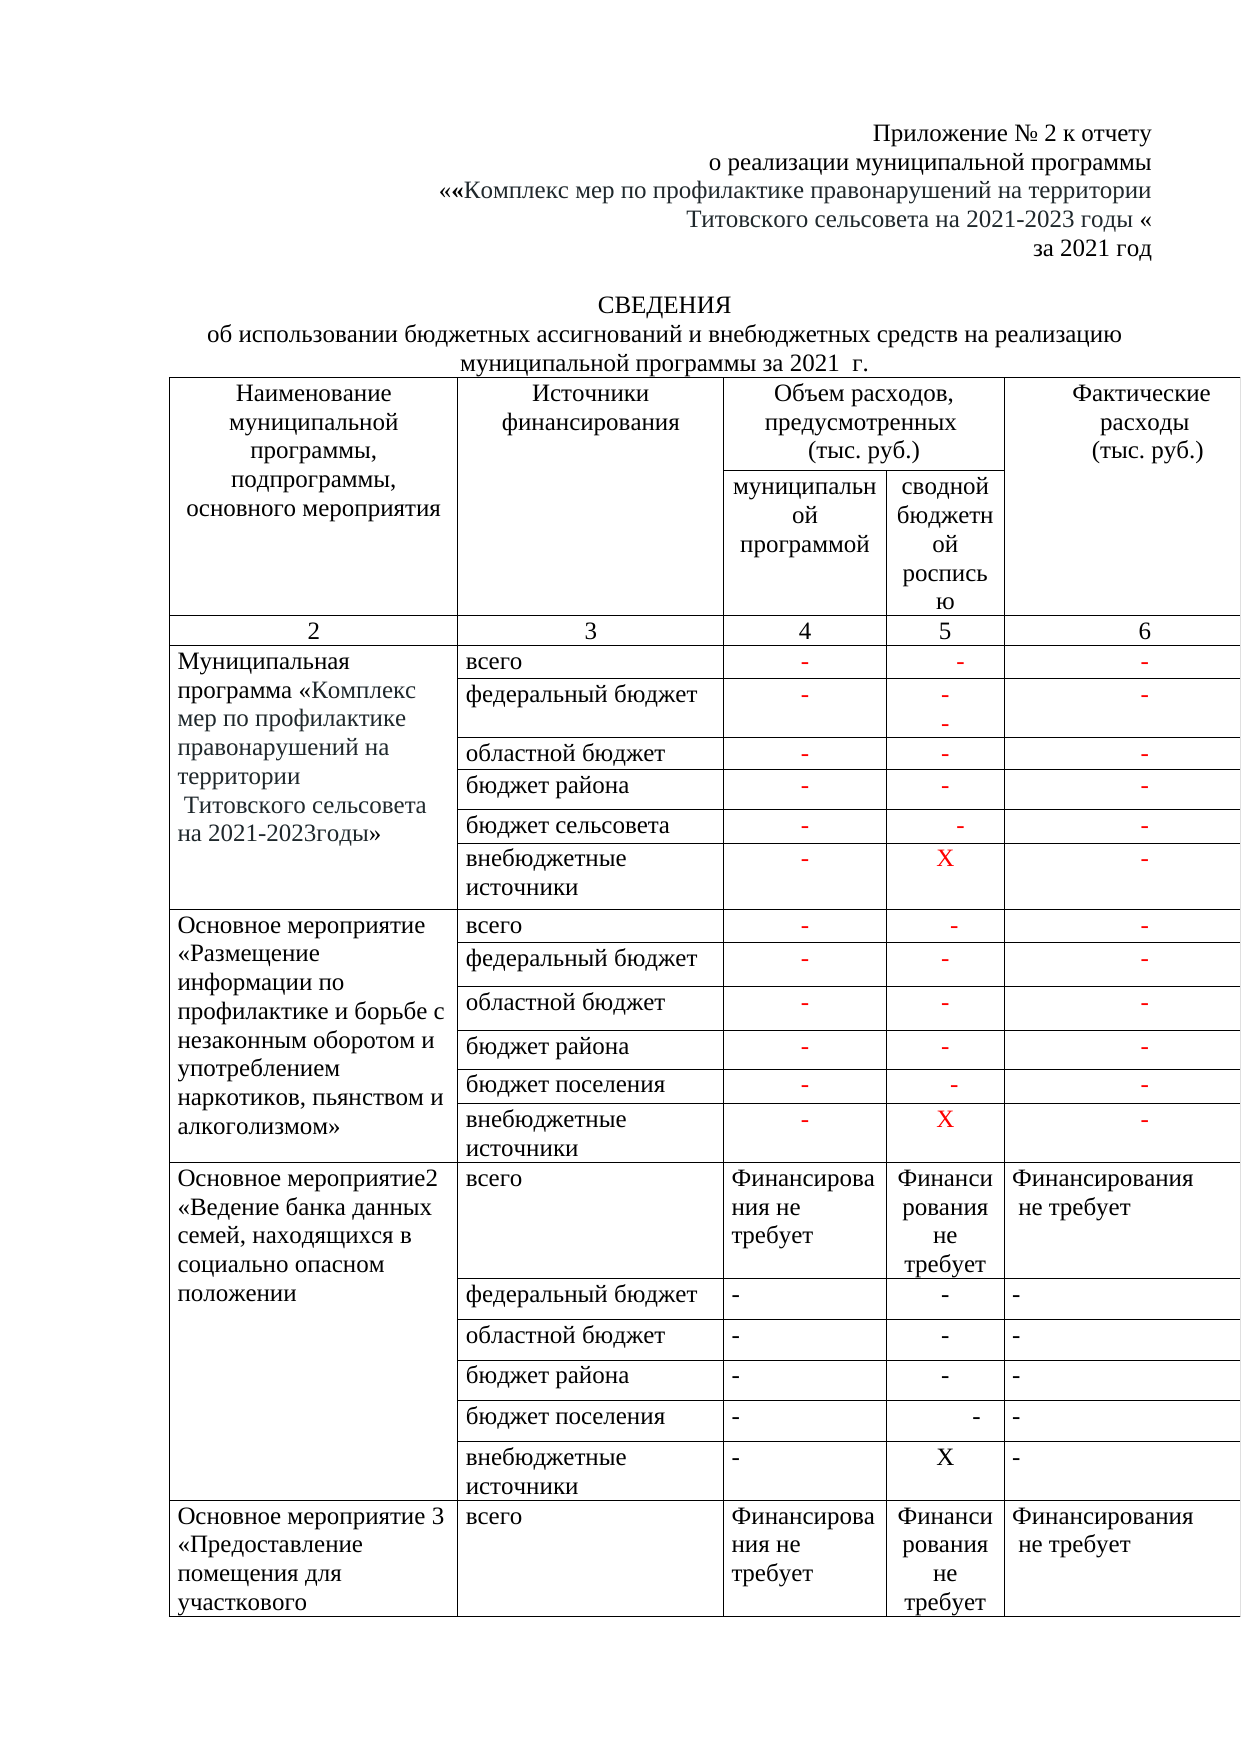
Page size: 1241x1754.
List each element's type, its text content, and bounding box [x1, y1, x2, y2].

table_cell федеральный бюджет [458, 1279, 723, 1319]
table_cell Финансирования не требует [1005, 1163, 1240, 1278]
table_cell - [724, 646, 886, 678]
table_cell областной бюджет [458, 738, 723, 769]
table_cell Финансирования не требует [724, 1501, 886, 1616]
table_cell - [887, 1279, 1004, 1319]
table_cell Финансирования не требует [724, 1163, 886, 1278]
table_cell - [1005, 1070, 1240, 1103]
table_cell - [1005, 738, 1240, 769]
table_cell Финансирования не требует [887, 1501, 1004, 1616]
table_cell внебюджетные источники [458, 844, 723, 909]
table_cell - [887, 943, 1004, 986]
table_cell областной бюджет [458, 987, 723, 1030]
table_cell - - [887, 679, 1004, 737]
table_header Источники финансирования [458, 378, 723, 615]
table_cell - [724, 1104, 886, 1162]
table_cell - [1005, 1104, 1240, 1162]
table_header Объем расходов, предусмотренных (тыс. руб.) [724, 378, 1004, 470]
table_cell - [1005, 810, 1240, 842]
table_cell - [1005, 1031, 1240, 1068]
table_cell - [724, 1279, 886, 1319]
table_cell - [724, 1320, 886, 1359]
table_cell - [1005, 844, 1240, 909]
table_cell - [724, 738, 886, 769]
text муниципальной программы за 2021 г. [177, 348, 1152, 377]
table_cell - [724, 1031, 886, 1068]
table_cell X [887, 1104, 1004, 1162]
table_cell - [1005, 770, 1240, 809]
text об использовании бюджетных ассигнований и внебюджетных средств на реализацию [177, 319, 1152, 348]
table_cell 3 [458, 616, 723, 645]
table_cell - [724, 810, 886, 842]
table_cell внебюджетные источники [458, 1442, 723, 1500]
table_header Наименование муниципальной программы, подпрограммы, основного мероприятия [170, 378, 457, 615]
text СВЕДЕНИЯ [177, 291, 1152, 319]
table_cell - [887, 738, 1004, 769]
table_cell бюджет района [458, 770, 723, 809]
table_cell Основное мероприятие2 «Ведение банка данных семей, находящихся в социально опасном положении [170, 1163, 457, 1500]
table_cell всего [458, 910, 723, 942]
table_cell - [1005, 1442, 1240, 1500]
table_cell - [724, 987, 886, 1030]
table_cell - [724, 679, 886, 737]
table_cell Муниципальная программа «Комплекс мер по профилактике правонарушений на территории Титовского сельсовета на 2021-2023годы» [170, 646, 457, 909]
table_cell всего [458, 1501, 723, 1616]
table_cell внебюджетные источники [458, 1104, 723, 1162]
table_cell - [724, 1401, 886, 1441]
table_cell Финансирования не требует [887, 1163, 1004, 1278]
table_cell - [724, 943, 886, 986]
table_cell - [887, 1031, 1004, 1068]
table_cell - [1005, 1279, 1240, 1319]
table_cell всего [458, 1163, 723, 1278]
table_cell Основное мероприятие «Размещение информации по профилактике и борьбе с незаконным оборотом и употреблением наркотиков, пьянством и алкоголизмом» [170, 910, 457, 1162]
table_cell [170, 1501, 457, 1616]
table_cell - [724, 844, 886, 909]
table_cell всего [458, 646, 723, 678]
table_cell - [887, 987, 1004, 1030]
table_cell 2 [170, 616, 457, 645]
table_cell - [1005, 910, 1240, 942]
table_cell X [887, 844, 1004, 909]
table_cell муниципальной программой [724, 471, 886, 615]
table_cell - [724, 1442, 886, 1500]
table_cell бюджет сельсовета [458, 810, 723, 842]
table_cell бюджет поселения [458, 1401, 723, 1441]
text о реализации муниципальной программы [177, 147, 1152, 176]
table_cell - [1005, 1361, 1240, 1400]
text за 2021 год [177, 233, 1152, 262]
text Приложение № 2 к отчету [177, 118, 1152, 147]
table_cell - [724, 1070, 886, 1103]
table_cell 4 [724, 616, 886, 645]
table_cell - [1005, 1401, 1240, 1441]
table_cell X [887, 1442, 1004, 1500]
table_cell бюджет района [458, 1031, 723, 1068]
table_cell - [1005, 987, 1240, 1030]
table_cell - [887, 646, 1004, 678]
table_cell - [887, 1320, 1004, 1359]
table_cell - [1005, 679, 1240, 737]
table_cell сводной бюджетной росписью [887, 471, 1004, 615]
table_cell - [887, 1401, 1004, 1441]
table_cell федеральный бюджет [458, 679, 723, 737]
table_cell - [1005, 1320, 1240, 1359]
table_cell - [1005, 943, 1240, 986]
table_cell - [1005, 646, 1240, 678]
table_cell - [724, 1361, 886, 1400]
table_header Фактические расходы (тыс. руб.) [1005, 378, 1240, 615]
table_cell 5 [887, 616, 1004, 645]
table_cell - [887, 1361, 1004, 1400]
table_cell - [724, 910, 886, 942]
text Титовского сельсовета на 2021-2023 годы « [177, 204, 1152, 233]
table_cell областной бюджет [458, 1320, 723, 1359]
table_cell - [724, 770, 886, 809]
table_cell бюджет района [458, 1361, 723, 1400]
table_cell федеральный бюджет [458, 943, 723, 986]
table_cell бюджет поселения [458, 1070, 723, 1103]
table_cell - [887, 810, 1004, 842]
table_cell Финансирования не требует [1005, 1501, 1240, 1616]
table_cell - [887, 1070, 1004, 1103]
table_cell 6 [1005, 616, 1240, 645]
table_cell - [887, 770, 1004, 809]
text ««Комплекс мер по профилактике правонарушений на территории [177, 176, 1152, 204]
table_cell - [887, 910, 1004, 942]
